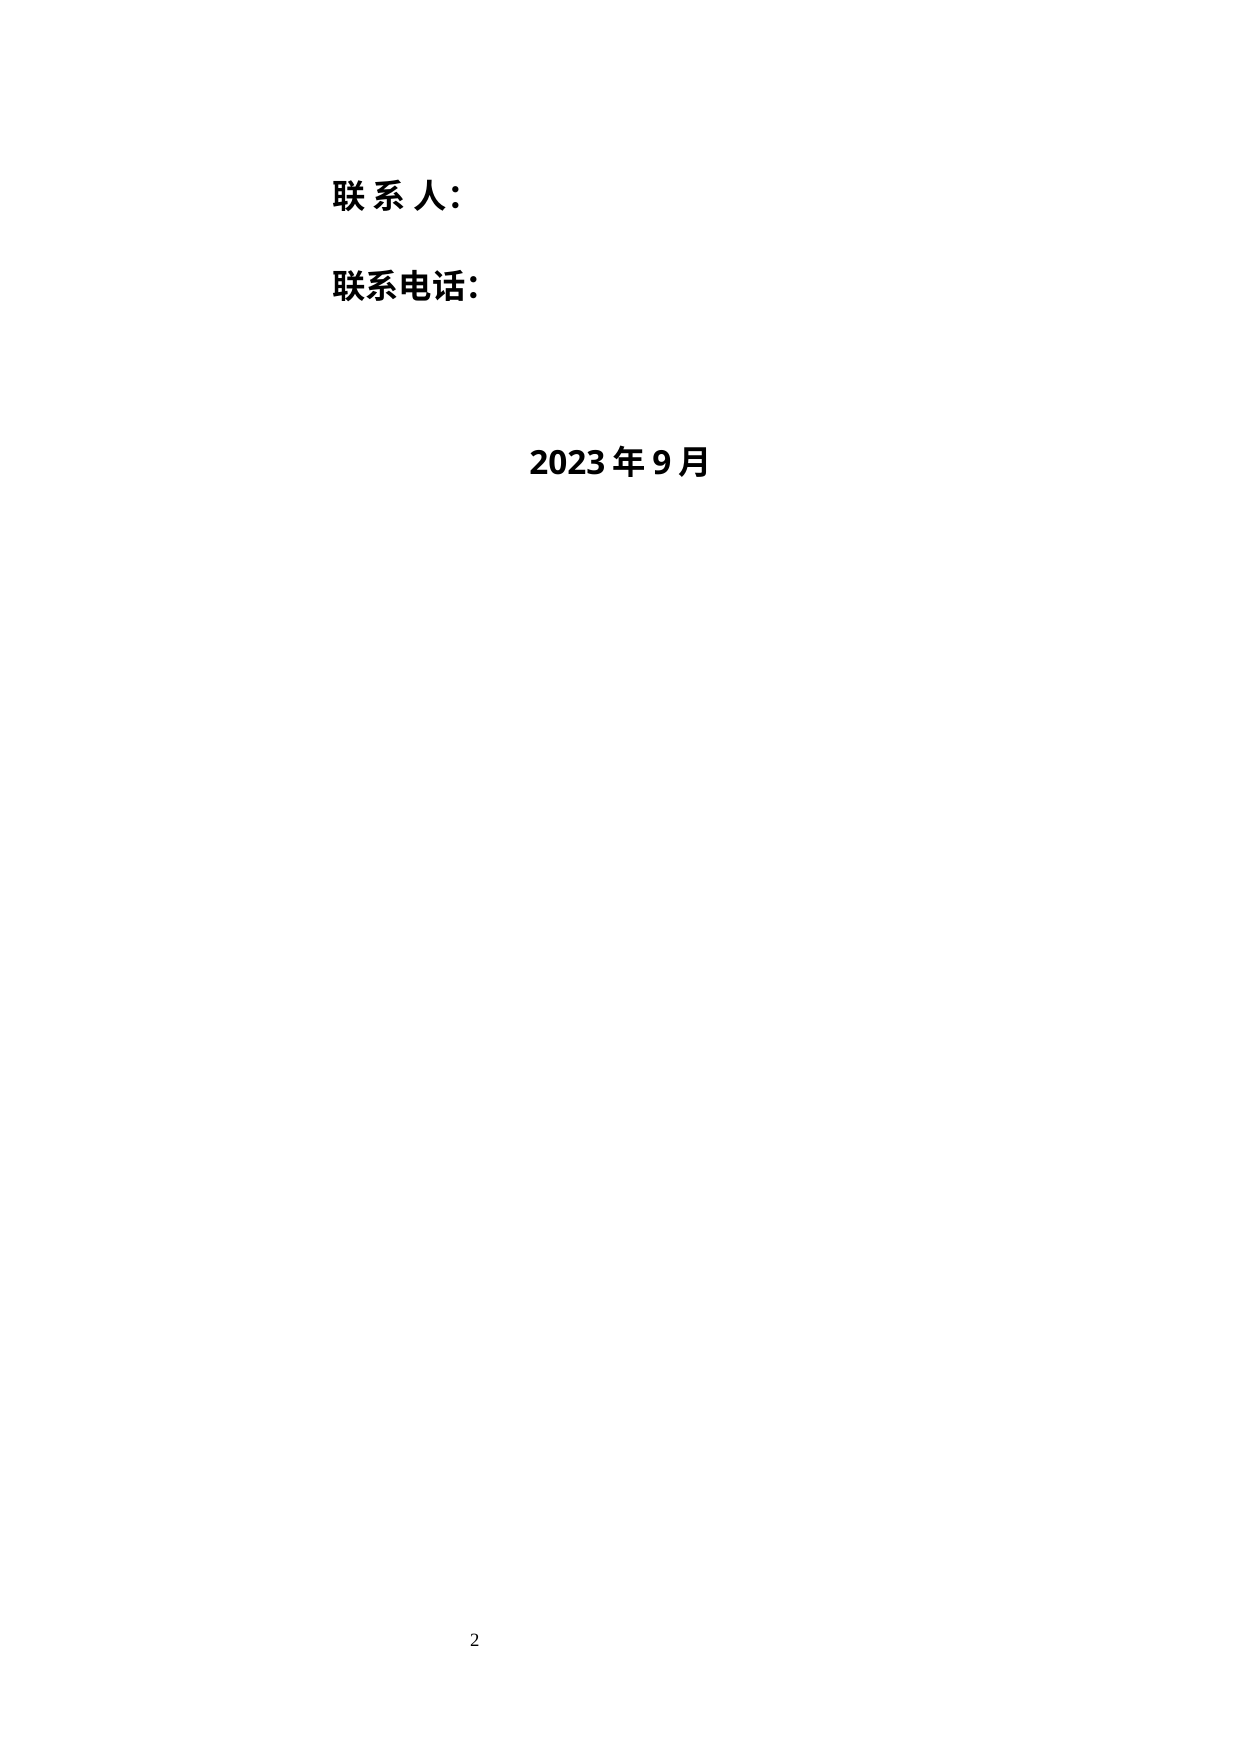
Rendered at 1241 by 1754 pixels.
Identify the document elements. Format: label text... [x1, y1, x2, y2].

text 联系电话： [187, 251, 1003, 316]
text 联 系 人： [187, 162, 1003, 227]
text 2023年9月 [187, 428, 1053, 493]
